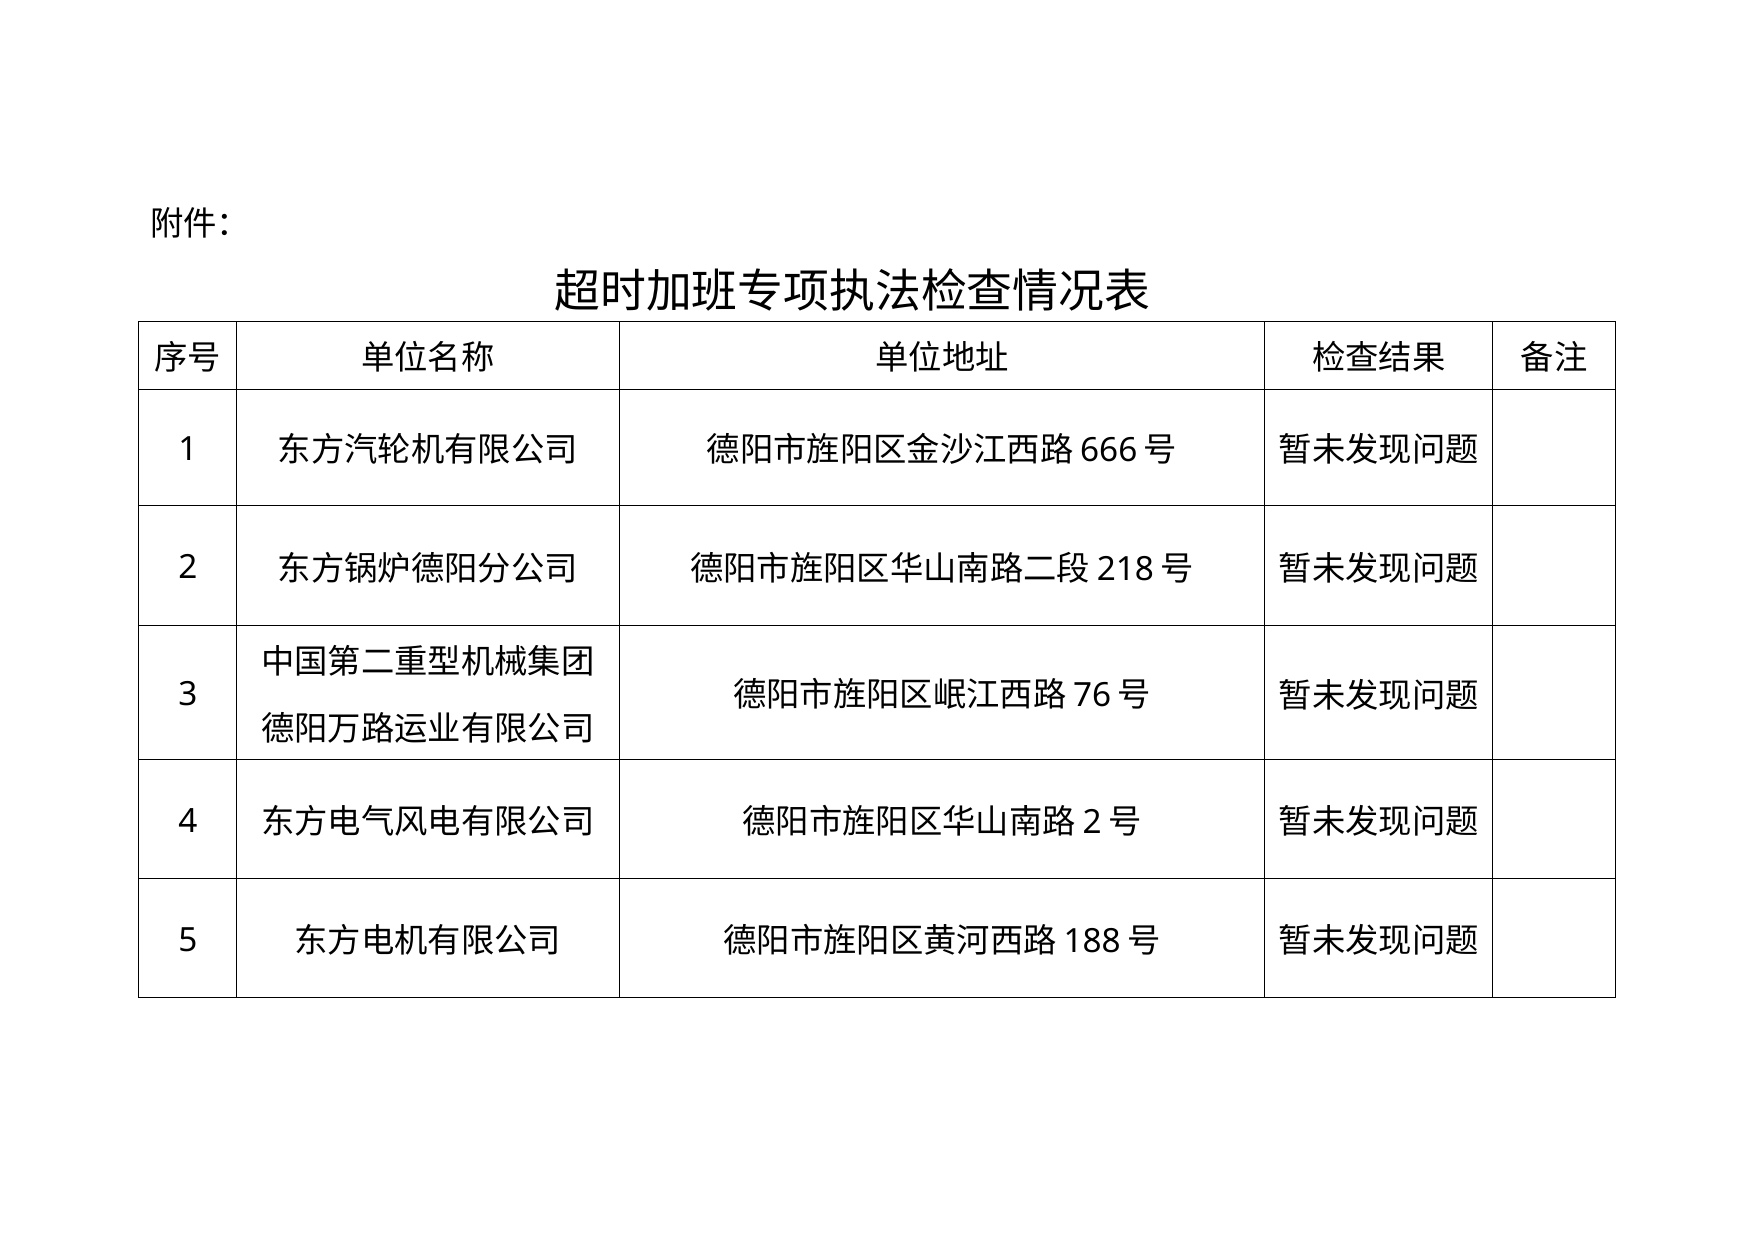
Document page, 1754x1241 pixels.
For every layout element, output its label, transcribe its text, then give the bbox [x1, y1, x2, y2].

table_cell [1493, 879, 1615, 997]
table_header 单位地址 [620, 322, 1264, 388]
table_cell 东方电机有限公司 [237, 879, 619, 997]
text 超时加班专项执法检查情况表 [150, 254, 1554, 321]
table_cell 1 [139, 390, 236, 505]
table_cell 德阳市旌阳区华山南路二段218号 [620, 506, 1264, 625]
table_cell [1493, 390, 1615, 505]
table_cell 3 [139, 626, 236, 759]
table_header 检查结果 [1265, 322, 1492, 388]
text 附件： [150, 188, 1554, 254]
table_cell 暂未发现问题 [1265, 626, 1492, 759]
table_cell 暂未发现问题 [1265, 879, 1492, 997]
table_cell [1493, 506, 1615, 625]
table_cell 5 [139, 879, 236, 997]
table_cell 德阳市旌阳区黄河西路188号 [620, 879, 1264, 997]
table_header 单位名称 [237, 322, 619, 388]
table_cell 德阳市旌阳区岷江西路76号 [620, 626, 1264, 759]
table_cell [1493, 626, 1615, 759]
table_cell 中国第二重型机械集团德阳万路运业有限公司 [237, 626, 619, 759]
table_header 序号 [139, 322, 236, 388]
table_header 备注 [1493, 322, 1615, 388]
table_cell 暂未发现问题 [1265, 760, 1492, 878]
table_cell 东方电气风电有限公司 [237, 760, 619, 878]
table_cell 东方汽轮机有限公司 [237, 390, 619, 505]
table_cell 德阳市旌阳区金沙江西路666号 [620, 390, 1264, 505]
table_cell 暂未发现问题 [1265, 506, 1492, 625]
table_cell [1493, 760, 1615, 878]
table_cell 暂未发现问题 [1265, 390, 1492, 505]
table_cell 德阳市旌阳区华山南路2号 [620, 760, 1264, 878]
table_cell 4 [139, 760, 236, 878]
table_cell 东方锅炉德阳分公司 [237, 506, 619, 625]
table_cell 2 [139, 506, 236, 625]
